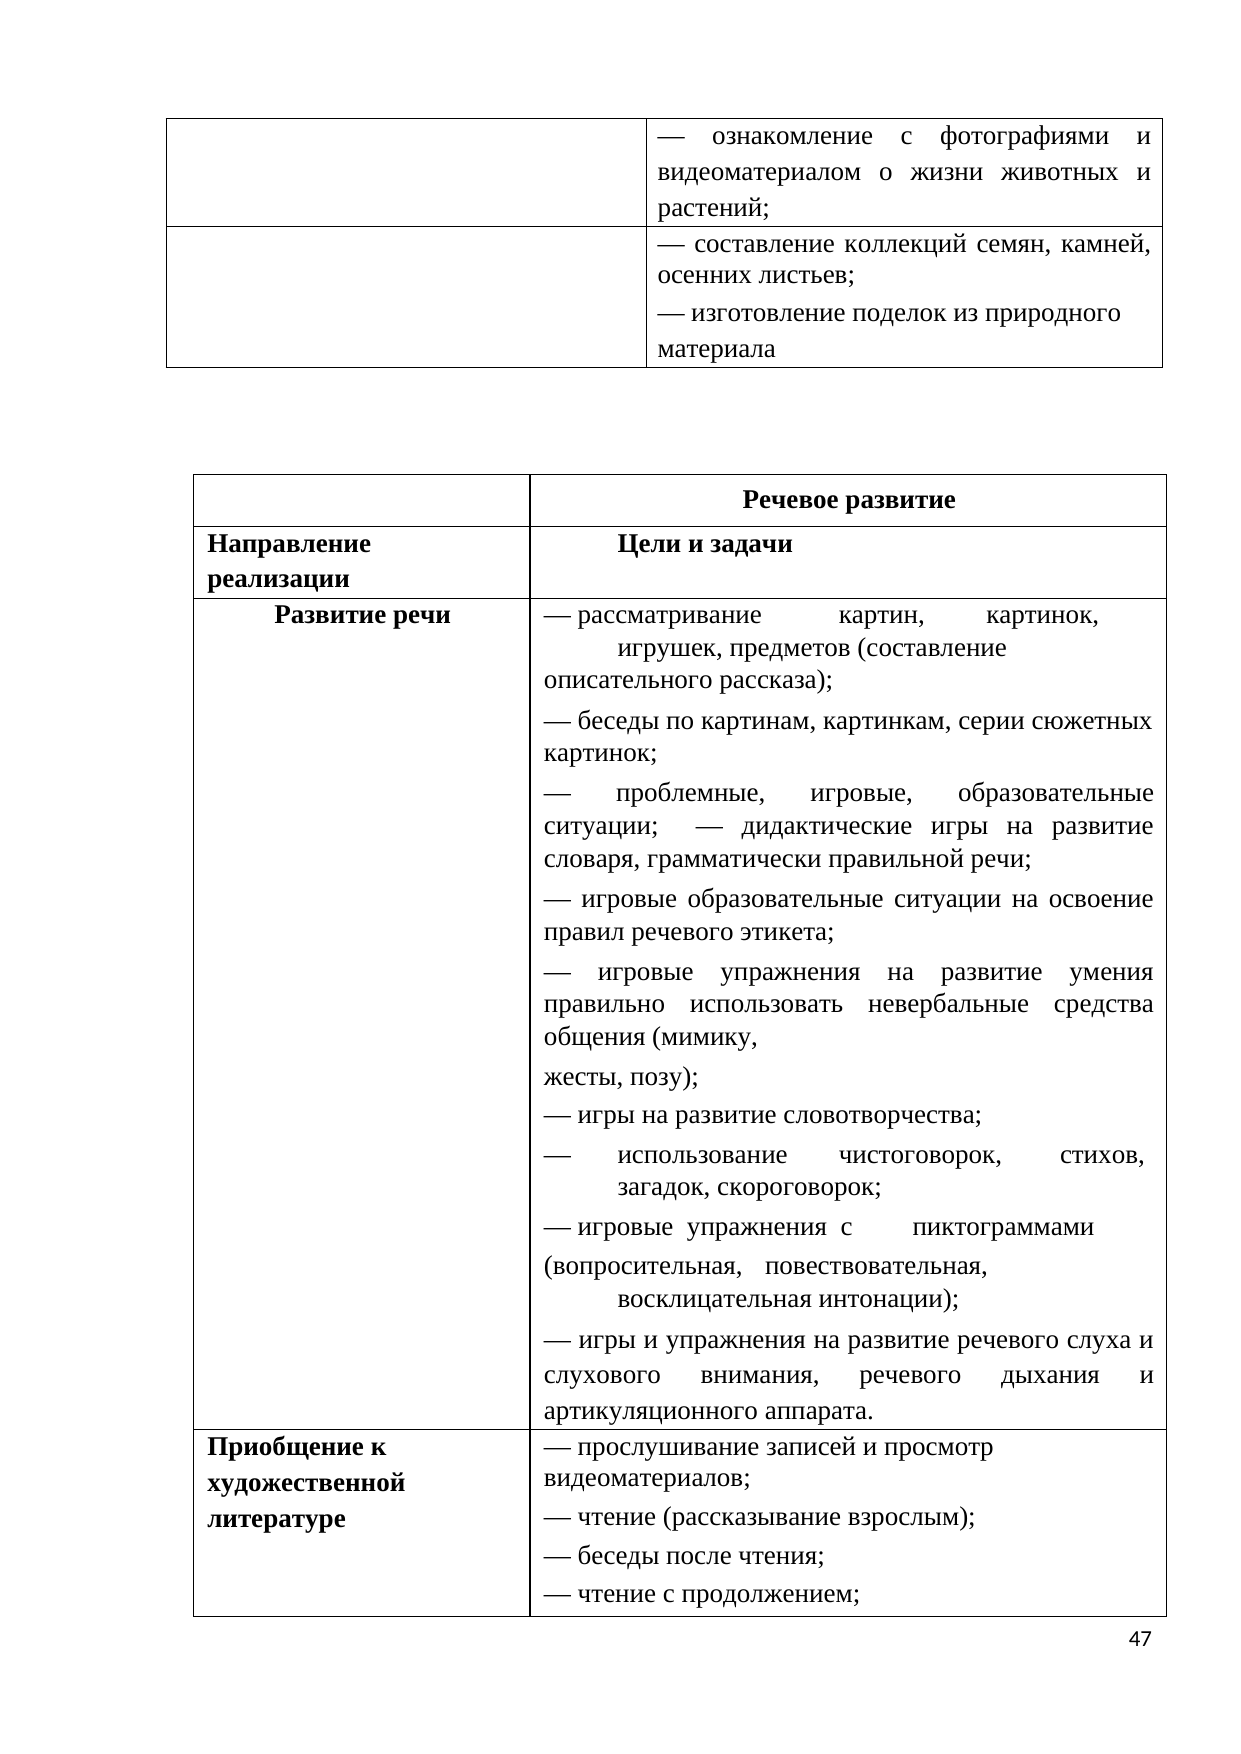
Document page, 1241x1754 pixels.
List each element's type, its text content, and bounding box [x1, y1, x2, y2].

table_cell Развитие речи [194, 599, 529, 1429]
table_header Речевое развитие [531, 475, 1166, 526]
table_cell — рассматривание картин, картинок, игрушек, предметов (составление описательного рассказа); — беседы по картинам, картинкам, серии сюжетных картинок; — проблемные, игровые, образовательные ситуации; — дидактические игры на развитие словаря, грамматически правильной речи; — игровые образовательные ситуации на освоение правил речевого этикета; — игровые упражнения на развитие умения правильно использовать невербальные средства общения (мимику, жесты, позу); — игры на развитие словотворчества; — использование чистоговорок, стихов, загадок, скороговорок; — игровые упражнения с пиктограммами (вопросительная, повествовательная, восклицательная интонации); — игры и упражнения на развитие речевого слуха и слухового внимания, речевого дыхания и артикуляционного аппарата. [531, 599, 1166, 1429]
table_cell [647, 119, 1162, 226]
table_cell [194, 1430, 529, 1616]
table_cell [167, 227, 646, 367]
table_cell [531, 1430, 1166, 1616]
table_cell Цели и задачи [531, 527, 1166, 597]
table_cell — составление коллекций семян, камней, осенних листьев; — изготовление поделок из природного материала [647, 227, 1162, 367]
table_header [194, 475, 529, 526]
table_cell Направление реализации [194, 527, 529, 597]
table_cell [167, 119, 646, 226]
